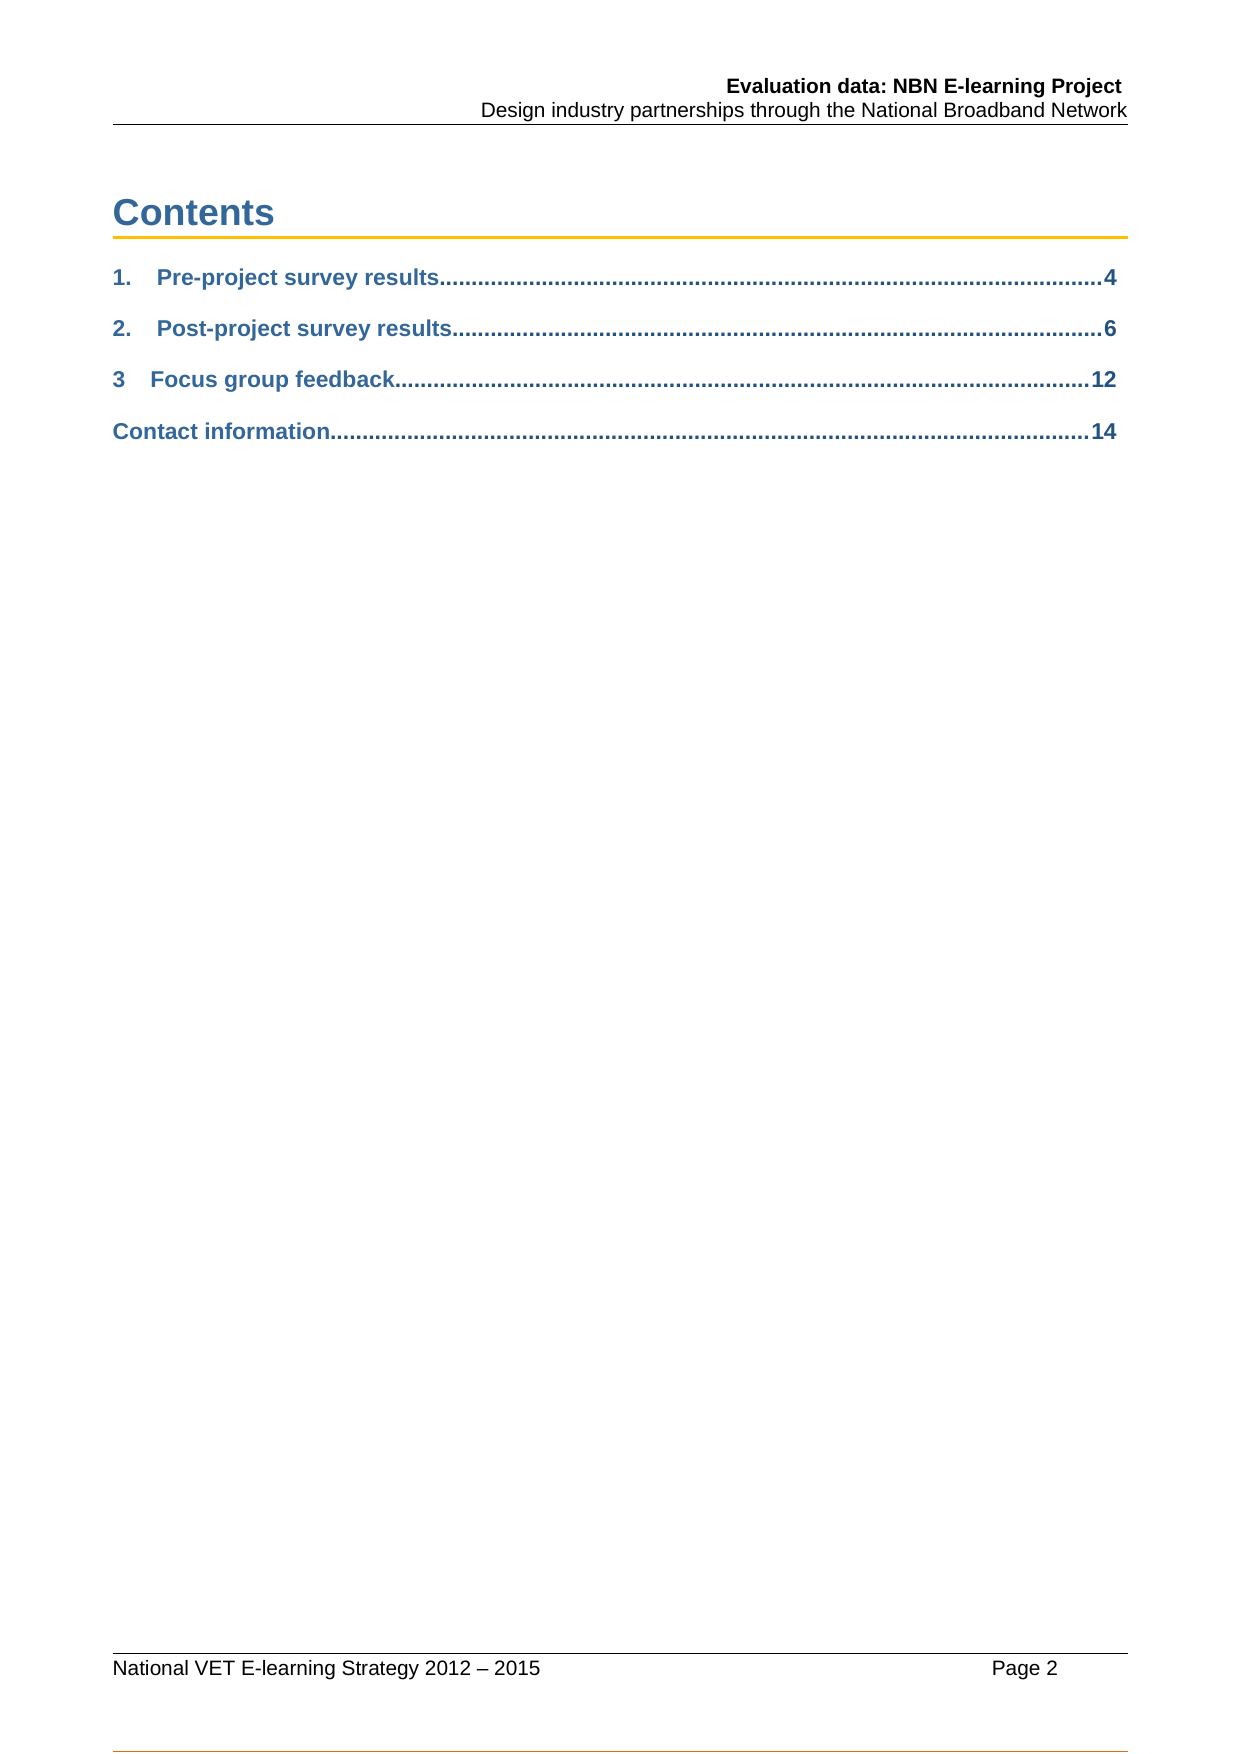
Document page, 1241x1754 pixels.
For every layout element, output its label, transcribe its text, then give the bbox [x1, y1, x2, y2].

text 1. Pre-project survey results 4 [112, 264, 1128, 290]
text 3 Focus group feedback 12 [112, 366, 1128, 393]
text 2. Post-project survey results 6 [112, 315, 1128, 341]
subtitle Contents [112, 190, 1128, 239]
text Contact information 14 [112, 418, 1128, 444]
